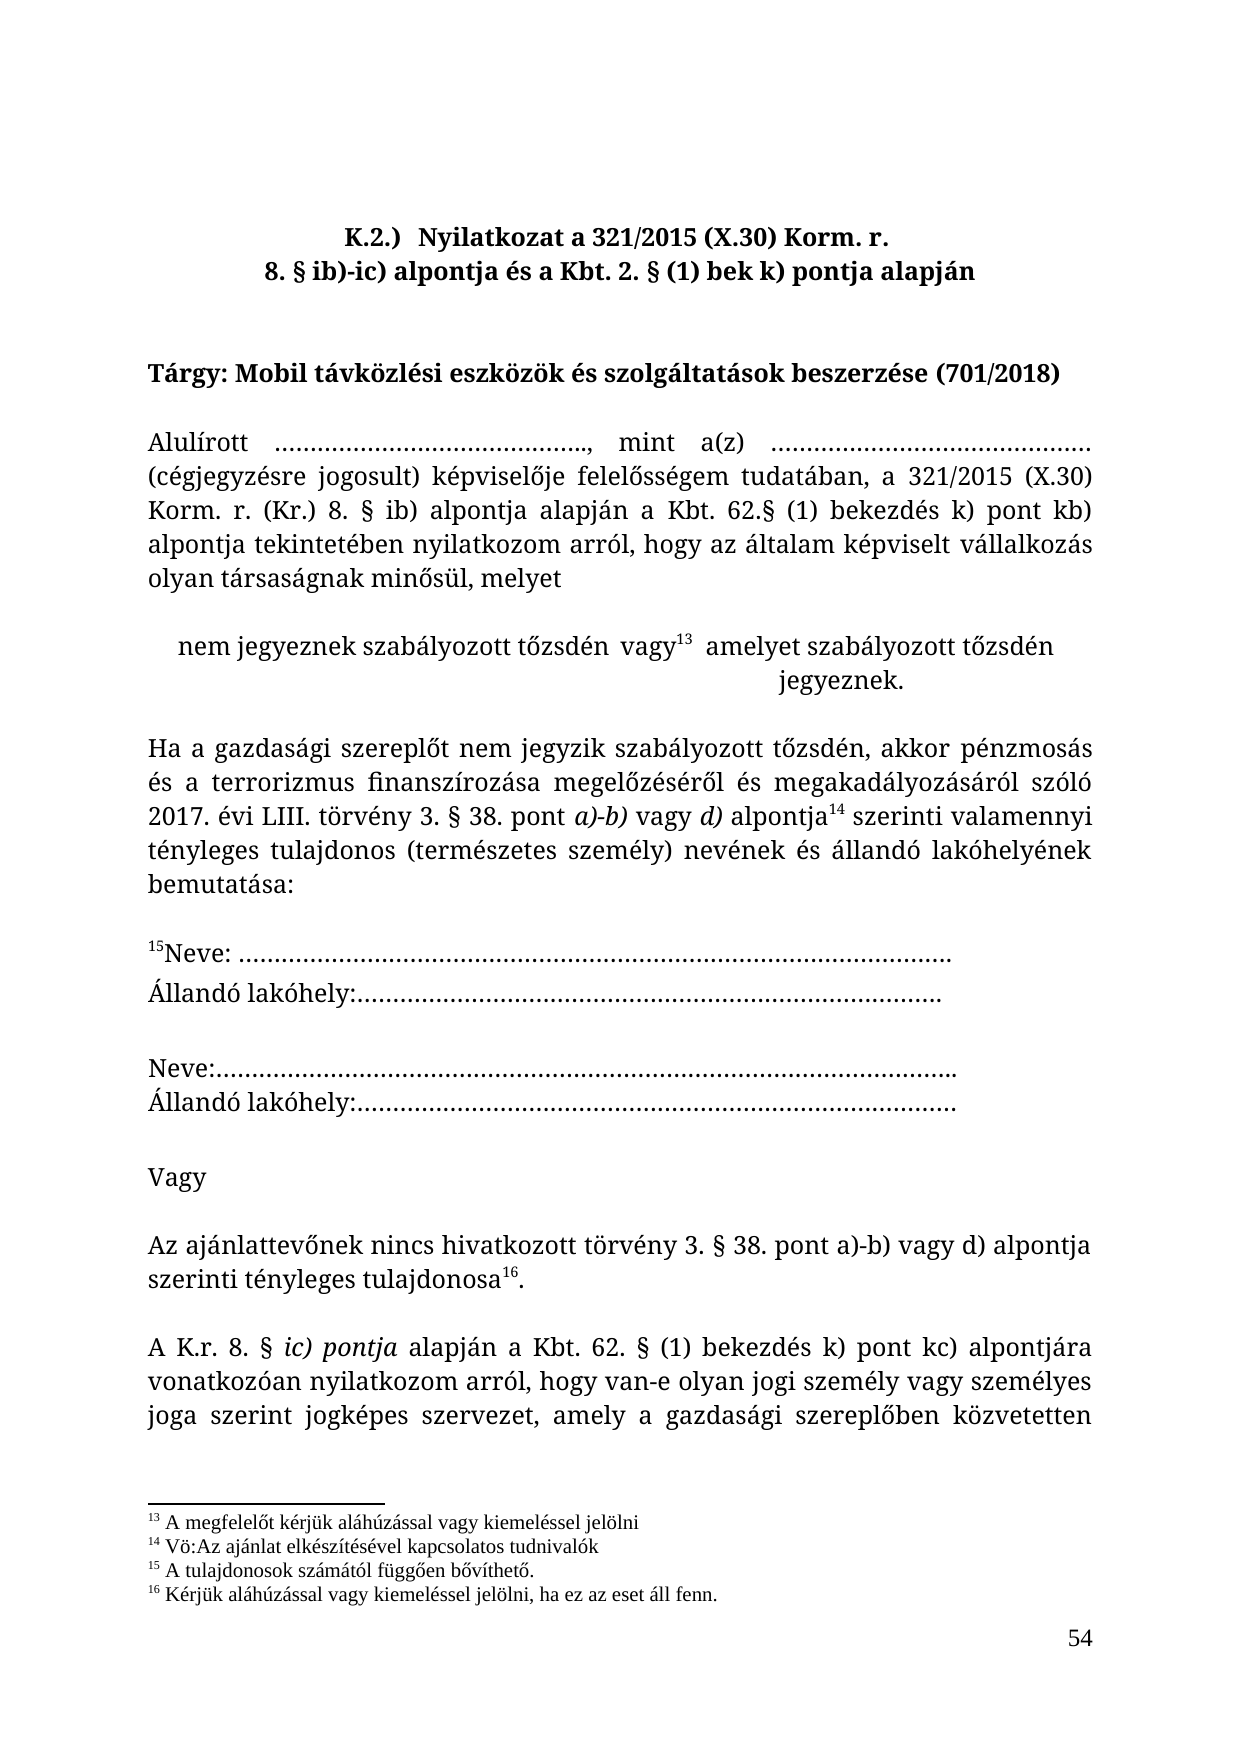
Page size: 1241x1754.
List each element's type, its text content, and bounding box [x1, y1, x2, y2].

text Vagy [148, 1159, 1093, 1193]
text nem jegyeznek szabályozott tőzsdén vagy amelyet szabályozott tőzsdén jegyeznek. [148, 629, 1093, 697]
table_cell Állandó lakóhely:………………………………………………………………………… [141, 1085, 1080, 1125]
table_header Neve: ………………………………………………………………………………………. [141, 935, 1080, 976]
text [148, 1329, 1093, 1432]
text Ha a gazdasági szereplőt nem jegyzik szabályozott tőzsdén, akkor pénzmosás és a terrorizmus finanszírozása megelőzéséről és megakadályozásáról szóló 2017. évi LIII. törvény 3. § 38. pont a)-b) vagy d) alpontja szerinti valamennyi tényleges tulajdonos (természetes személy) nevének és állandó lakóhelyének bemutatása: [148, 731, 1093, 901]
table_cell Neve:………………………………………………………………………………………….. [141, 1016, 1080, 1084]
table_cell Állandó lakóhely:………………………………………………………………………. [141, 976, 1080, 1016]
text Az ajánlattevőnek nincs hivatkozott törvény 3. § 38. pont a)-b) vagy d) alpontja szerinti tényleges tulajdonosa. [148, 1227, 1093, 1296]
subtitle K.2.) Nyilatkozat a 321/2015 (X.30) Korm. r. 8. § ib)-ic) alpontja és a Kbt. 2. § (1) bek k) pontja alapján [148, 220, 1093, 288]
text Tárgy: Mobil távközlési eszközök és szolgáltatások beszerzése (701/2018) [148, 356, 1093, 390]
text Alulírott …………………………………….., mint a(z) ……………………………………… (cégjegyzésre jogosult) képviselője felelősségem tudatában, a 321/2015 (X.30) Korm. r. (Kr.) 8. § ib) alpontja alapján a Kbt. 62.§ (1) bekezdés k) pont kb) alpontja tekintetében nyilatkozom arról, hogy az általam képviselt vállalkozás olyan társaságnak minősül, melyet [148, 424, 1093, 594]
